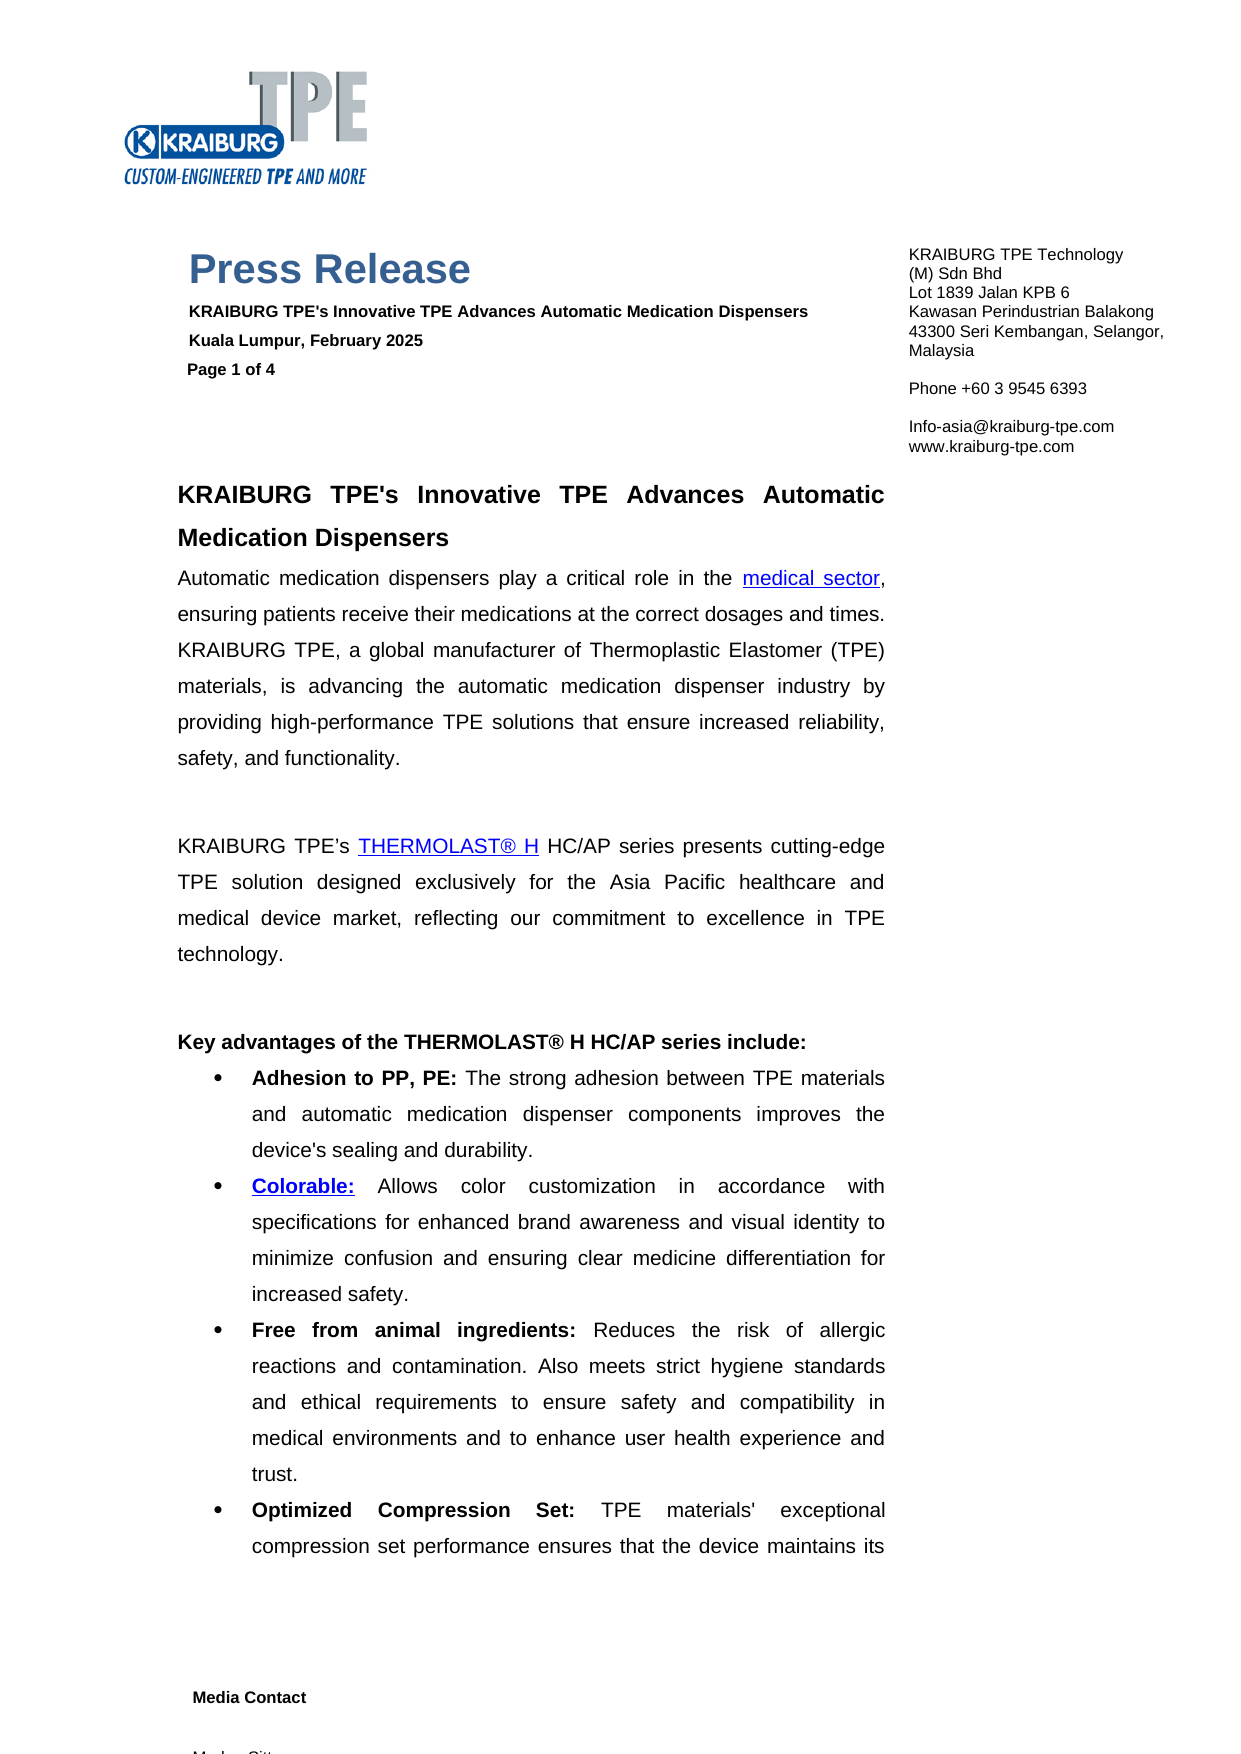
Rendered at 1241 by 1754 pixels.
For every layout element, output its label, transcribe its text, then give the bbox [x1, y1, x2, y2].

picture [112, 55, 379, 200]
text Automatic medication dispensers play a critical role in the medical sector, ensuring patients receive their medications at the correct dosages and times. KRAIBURG TPE, a global manufacturer of Thermoplastic Elastomer (TPE) materials, is advancing the automatic medication dispenser industry by providing high-performance TPE solutions that ensure increased reliability, safety, and functionality. [177, 566, 886, 769]
list Adhesion to PP, PE: The strong adhesion between TPE materials and automatic medication dispenser components improves the device's sealing and durability. [214, 1066, 886, 1162]
text Key advantages of the THERMOLAST® H HC/AP series include: [177, 1030, 886, 1054]
text KRAIBURG TPE’s THERMOLAST® H HC/AP series presents cutting-edge TPE solution designed exclusively for the Asia Pacific healthcare and medical device market, reflecting our commitment to excellence in TPE technology. [177, 834, 886, 966]
list Colorable: Allows color customization in accordance with specifications for enhanced brand awareness and visual identity to minimize confusion and ensuring clear medicine differentiation for increased safety. [214, 1174, 886, 1306]
list Free from animal ingredients: Reduces the risk of allergic reactions and contamination. Also meets strict hygiene standards and ethical requirements to ensure safety and compatibility in medical environments and to enhance user health experience and trust. [214, 1318, 886, 1486]
text KRAIBURG TPE's Innovative TPE Advances Automatic Medication Dispensers [177, 508, 886, 551]
